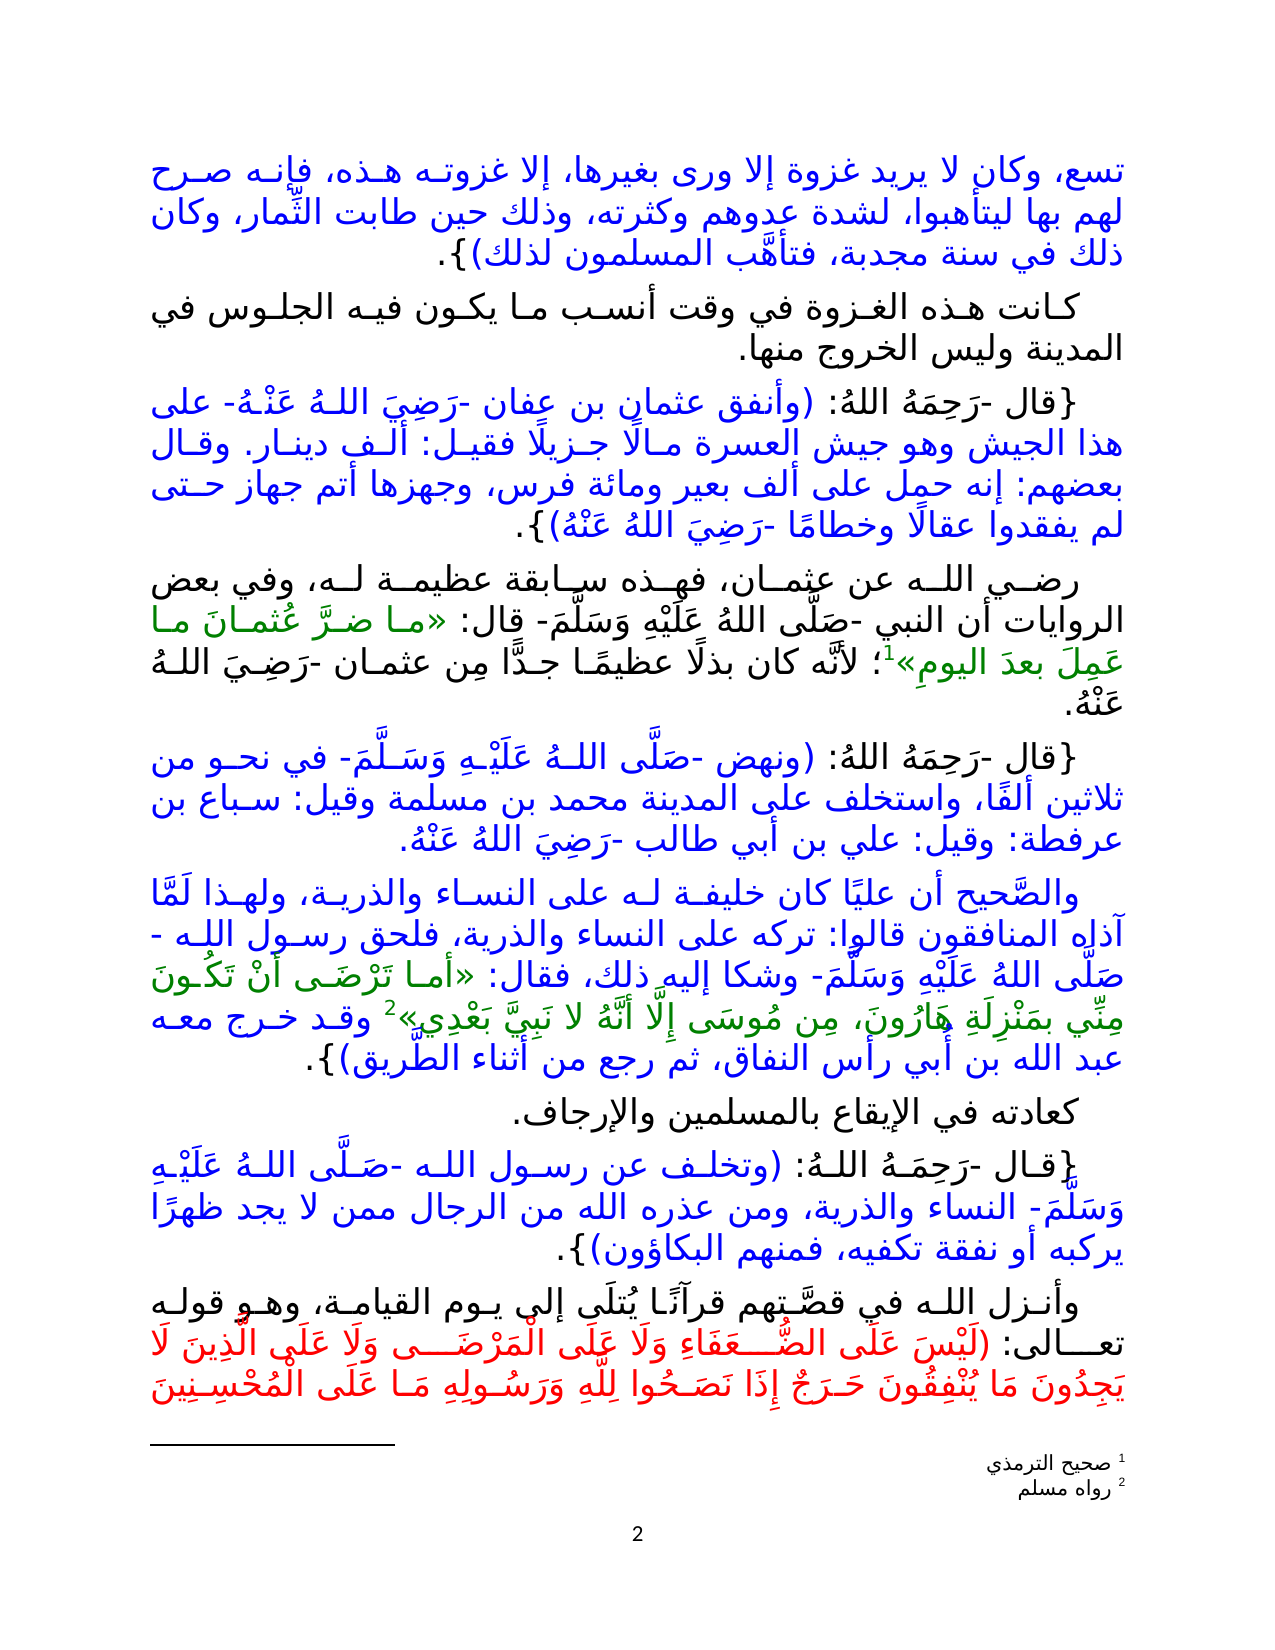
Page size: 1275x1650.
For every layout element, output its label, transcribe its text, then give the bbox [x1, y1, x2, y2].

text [150, 150, 1125, 274]
text {قال -رَحِمَهُ اللهُ: (ونهض -صَلَّى اللهُ عَلَيْهِ وَسَلَّمَ- في نحو من ثلاثين ألفًا، واستخلف على المدينة محمد بن مسلمة وقيل: سباع بن عرفطة: وقيل: علي بن أبي طالب -رَضِيَ اللهُ عَنْهُ. [150, 736, 1125, 860]
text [150, 1281, 1125, 1405]
text كعادته في الإيقاع بالمسلمين والإرجاف. [150, 1091, 1125, 1132]
text {قال -رَحِمَهُ اللهُ: (وأنفق عثمان بن عفان -رَضِيَ اللهُ عَنْهُ- على هذا الجيش وهو جيش العسرة مالًا جزيلًا فقيل: ألف دينار. وقال بعضهم: إنه حمل على ألف بعير ومائة فرس، وجهزها أتم جهاز حتى لم يفقدوا عقالًا وخطامًا -رَضِيَ اللهُ عَنْهُ)}. [150, 381, 1125, 546]
text كانت هذه الغزوة في وقت أنسب ما يكون فيه الجلوس في المدينة وليس الخروج منها. [150, 286, 1125, 369]
text والصَّحيح أن عليًا كان خليفة له على النساء والذرية، ولهذا لَمَّا آذاه المنافقون قالوا: تركه على النساء والذرية، فلحق رسول الله -صَلَّى اللهُ عَلَيْهِ وَسَلَّمَ- وشكا إليه ذلك، فقال: «أما تَرْضَى أنْ تَكُونَ مِنِّي بمَنْزِلَةِ هَارُونَ، مِن مُوسَى إِلَّا أنَّهُ لا نَبِيَّ بَعْدِي» وقد خرج معه عبد الله بن أُبي رأس النفاق، ثم رجع من أثناء الطَّريق)}. [150, 872, 1125, 1079]
text رضي الله عن عثمان، فهذه سابقة عظيمة له، وفي بعض الروايات أن النبي -صَلَّى اللهُ عَلَيْهِ وَسَلَّمَ- قال: «ما ضرَّ عُثمانَ ما عَمِلَ بعدَ اليومِ»؛ لأنَّه كان بذلًا عظيمًا جدًّا مِن عثمان -رَضِيَ اللهُ عَنْهُ. [150, 559, 1125, 724]
text {قال -رَحِمَهُ اللهُ: (وتخلف عن رسول الله -صَلَّى اللهُ عَلَيْهِ وَسَلَّمَ- النساء والذرية، ومن عذره الله من الرجال ممن لا يجد ظهرًا يركبه أو نفقة تكفيه، فمنهم البكاؤون)}. [150, 1145, 1125, 1269]
